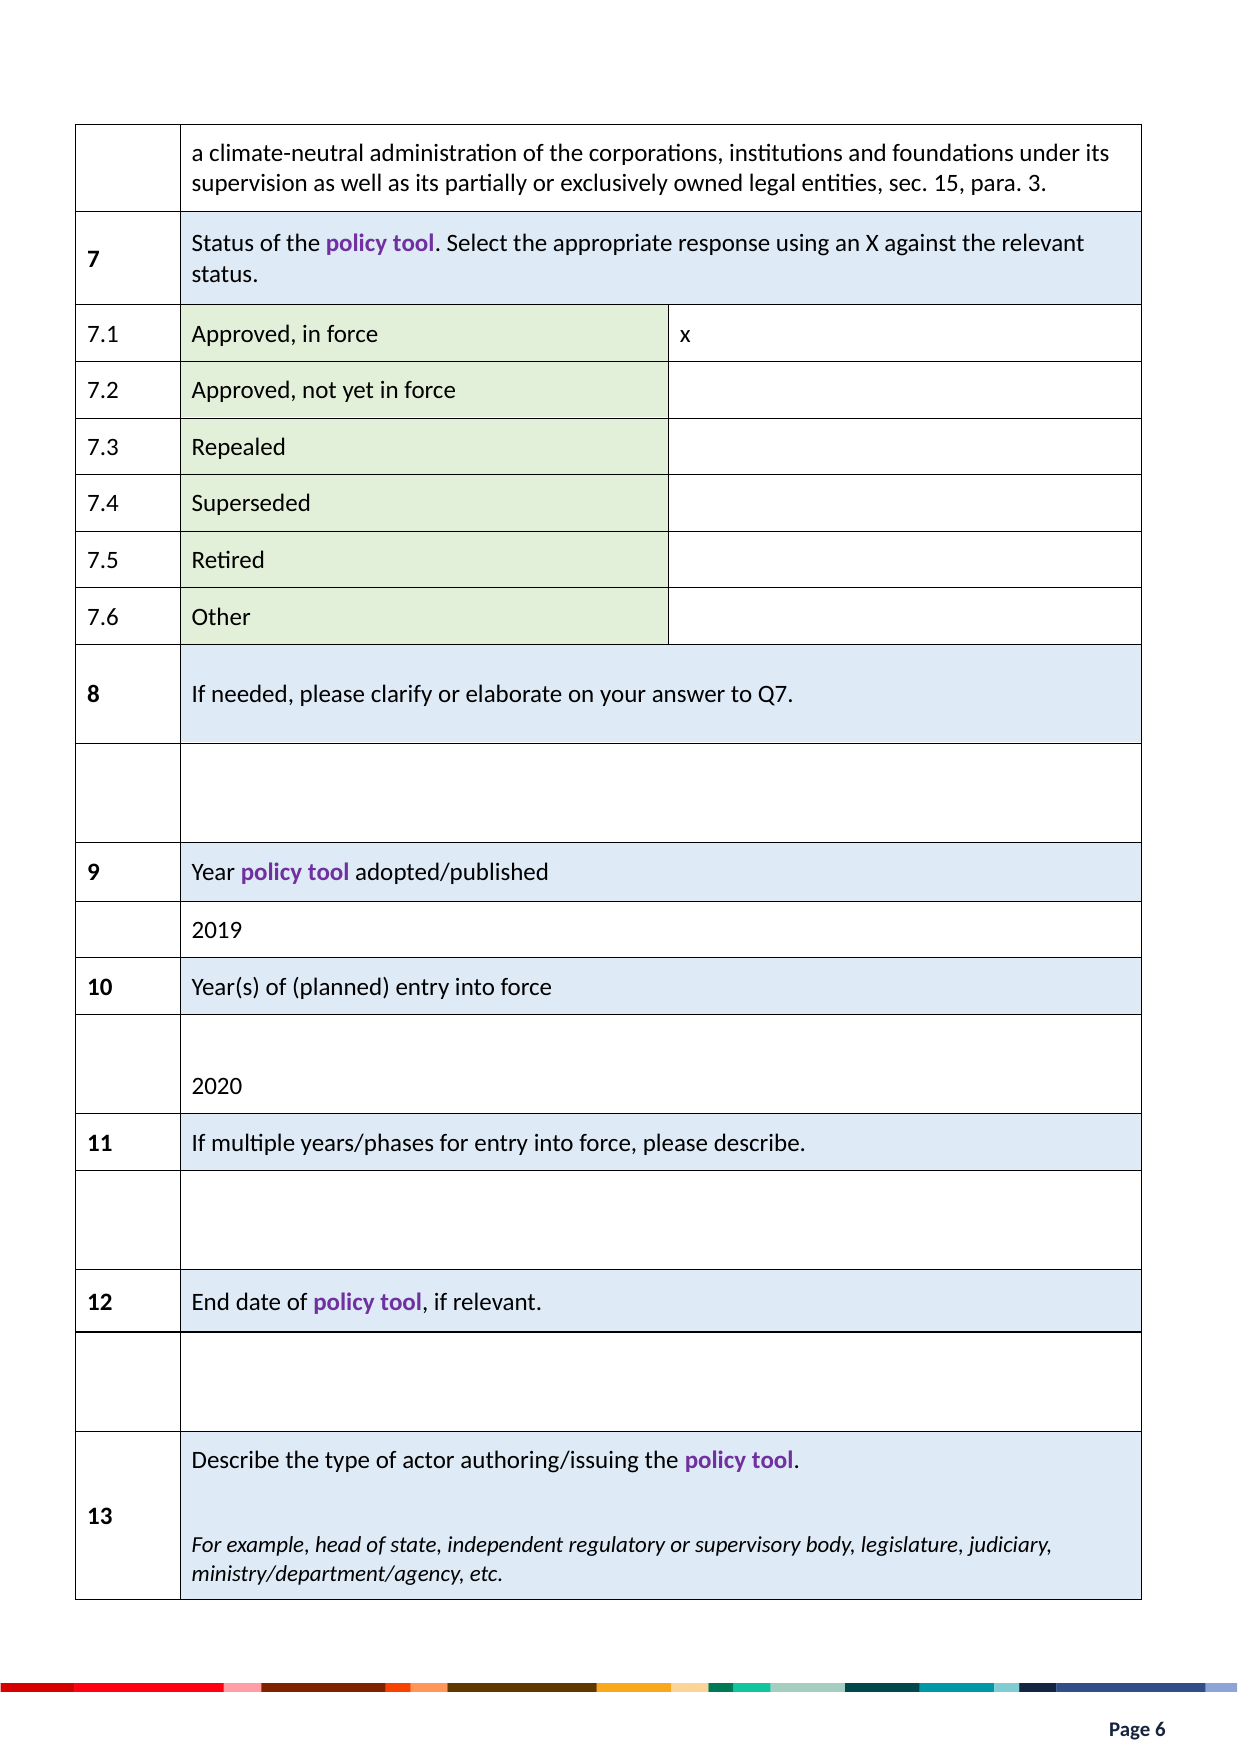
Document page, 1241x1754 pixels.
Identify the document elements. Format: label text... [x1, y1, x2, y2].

table_cell Status of the policy tool. Select the appropriate response using an X against the relevant status. [181, 212, 1141, 304]
table_cell 13 [76, 1432, 180, 1599]
table_cell Approved, not yet in force [181, 362, 668, 417]
table_cell Describe the type of actor authoring/issuing the policy tool. For example, head of state, independent regulatory or supervisory body, legislature, judiciary, ministry/department/agency, etc. [181, 1432, 1141, 1599]
table_cell If needed, please clarify or elaborate on your answer to Q7. [181, 645, 1141, 742]
table_cell 9 [76, 843, 180, 901]
table_cell 7 [76, 212, 180, 304]
table_cell 12 [76, 1270, 180, 1331]
table_cell [181, 1333, 1141, 1431]
table_cell 2019 [181, 902, 1141, 957]
table_cell [181, 744, 1141, 842]
table_cell Other [181, 588, 668, 644]
table_cell [76, 744, 180, 842]
table_cell [76, 1015, 180, 1113]
table_cell End date of policy tool, if relevant. [181, 1270, 1141, 1331]
table_cell [669, 588, 1141, 644]
table_cell x [669, 305, 1141, 361]
table_cell 2020 [181, 1015, 1141, 1113]
table_cell 7.6 [76, 588, 180, 644]
table_cell [181, 1171, 1141, 1269]
table_cell Superseded [181, 475, 668, 531]
picture [0, 1683, 1236, 1692]
table_cell Retired [181, 532, 668, 587]
table_cell 7.4 [76, 475, 180, 531]
table_cell 7.3 [76, 419, 180, 474]
table_cell [669, 419, 1141, 474]
table_cell Repealed [181, 419, 668, 474]
table_cell If multiple years/phases for entry into force, please describe. [181, 1114, 1141, 1170]
table_cell 10 [76, 958, 180, 1014]
table_cell [669, 532, 1141, 587]
table_cell 7.1 [76, 305, 180, 361]
table_cell 8 [76, 645, 180, 742]
table_cell [76, 125, 180, 211]
table_cell 11 [76, 1114, 180, 1170]
table_cell [76, 1333, 180, 1431]
table_cell 7.5 [76, 532, 180, 587]
table_cell Year policy tool adopted/published [181, 843, 1141, 901]
table_cell 7.2 [76, 362, 180, 417]
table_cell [181, 125, 1141, 211]
table_cell Year(s) of (planned) entry into force [181, 958, 1141, 1014]
table_cell [669, 362, 1141, 417]
table_cell [76, 902, 180, 957]
table_cell [76, 1171, 180, 1269]
table_cell Approved, in force [181, 305, 668, 361]
table_cell [669, 475, 1141, 531]
